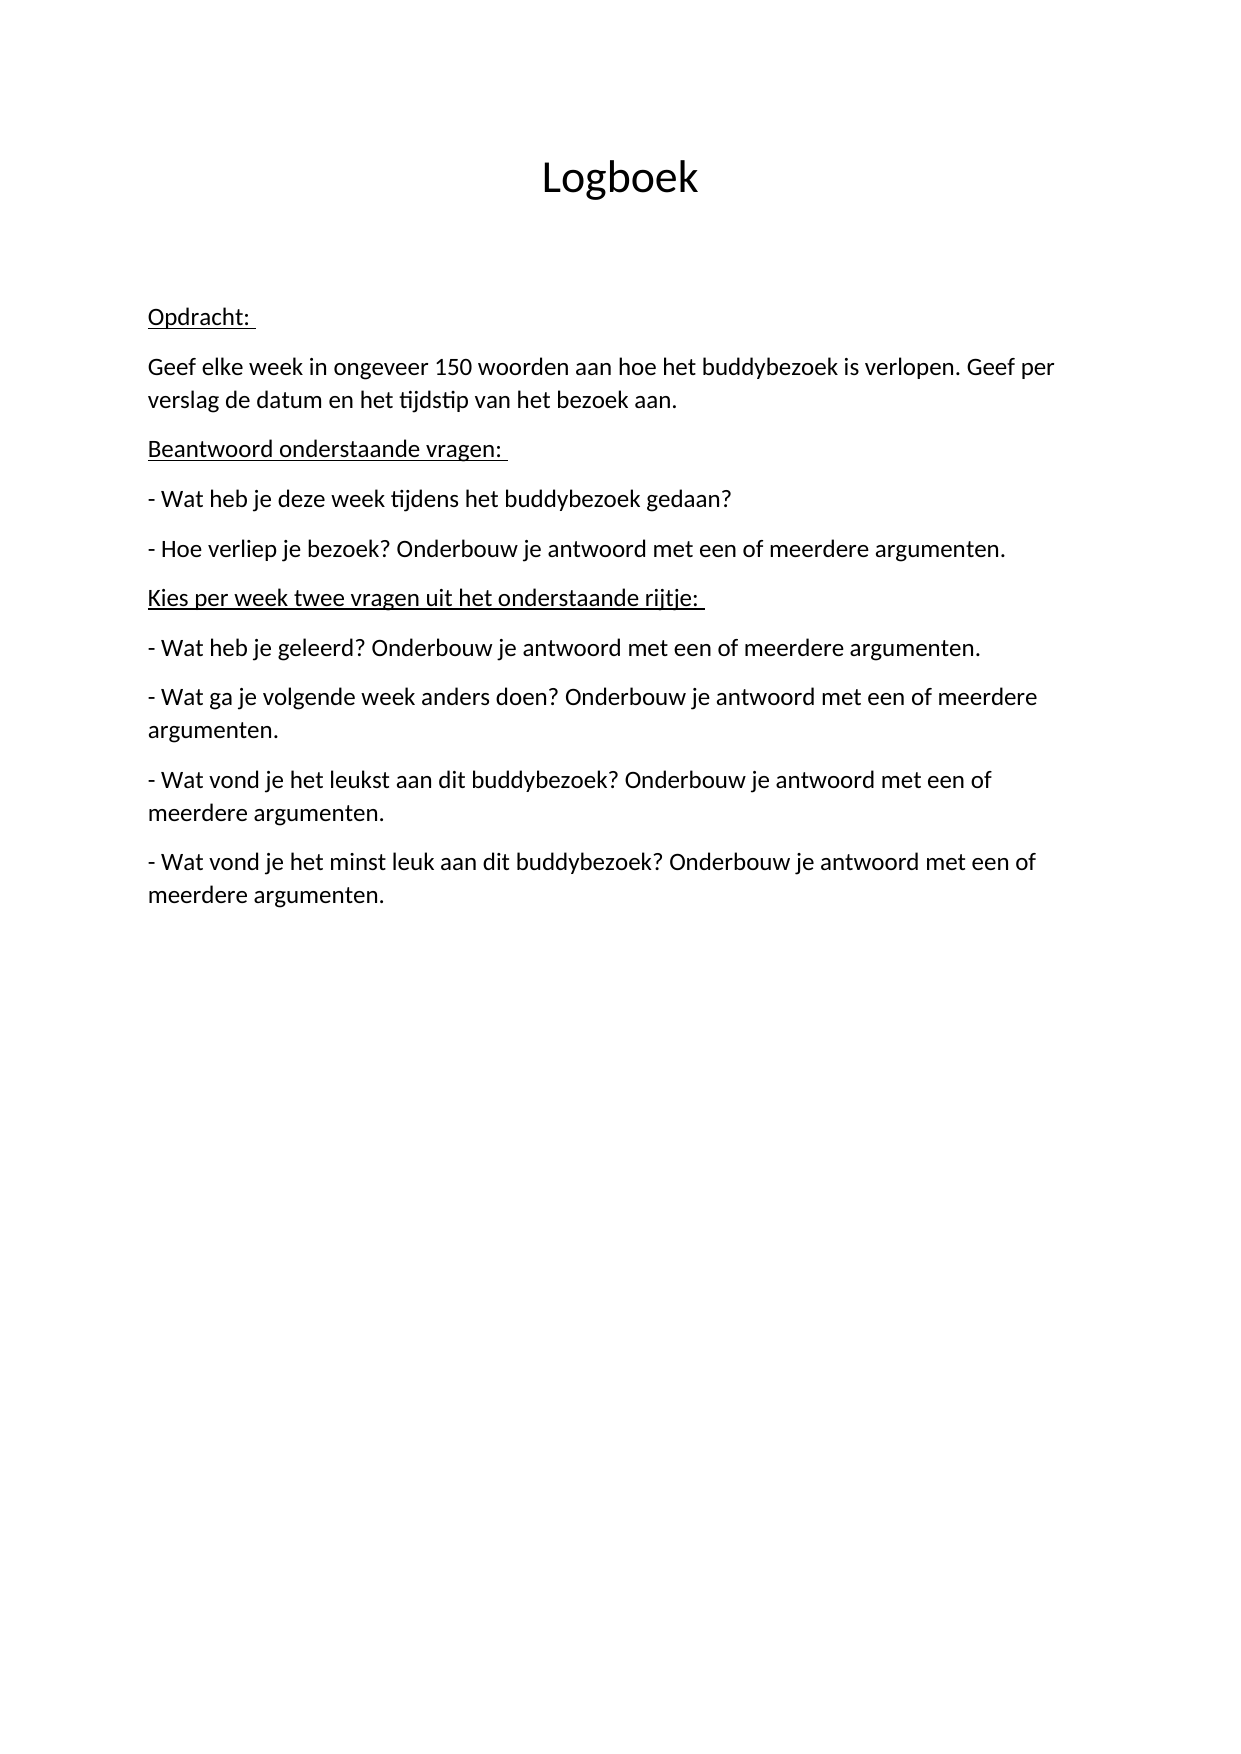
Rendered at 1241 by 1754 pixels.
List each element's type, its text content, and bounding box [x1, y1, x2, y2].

text - Wat ga je volgende week anders doen? Onderbouw je antwoord met een of meerdere argumenten. [148, 682, 1093, 745]
text - Hoe verliep je bezoek? Onderbouw je antwoord met een of meerdere argumenten. [148, 533, 1093, 563]
text Beantwoord onderstaande vragen: [148, 434, 1093, 464]
text - Wat heb je deze week tijdens het buddybezoek gedaan? [148, 483, 1093, 514]
text Logboek [148, 148, 1093, 203]
text Opdracht: [148, 302, 1093, 332]
text - Wat vond je het minst leuk aan dit buddybezoek? Onderbouw je antwoord met een of meerdere argumenten. [148, 847, 1093, 910]
text - Wat heb je geleerd? Onderbouw je antwoord met een of meerdere argumenten. [148, 632, 1093, 662]
text Kies per week twee vragen uit het onderstaande rijtje: [148, 582, 1093, 613]
text Geef elke week in ongeveer 150 woorden aan hoe het buddybezoek is verlopen. Geef per verslag de datum en het tijdstip van het bezoek aan. [148, 351, 1093, 414]
text - Wat vond je het leukst aan dit buddybezoek? Onderbouw je antwoord met een of meerdere argumenten. [148, 764, 1093, 827]
